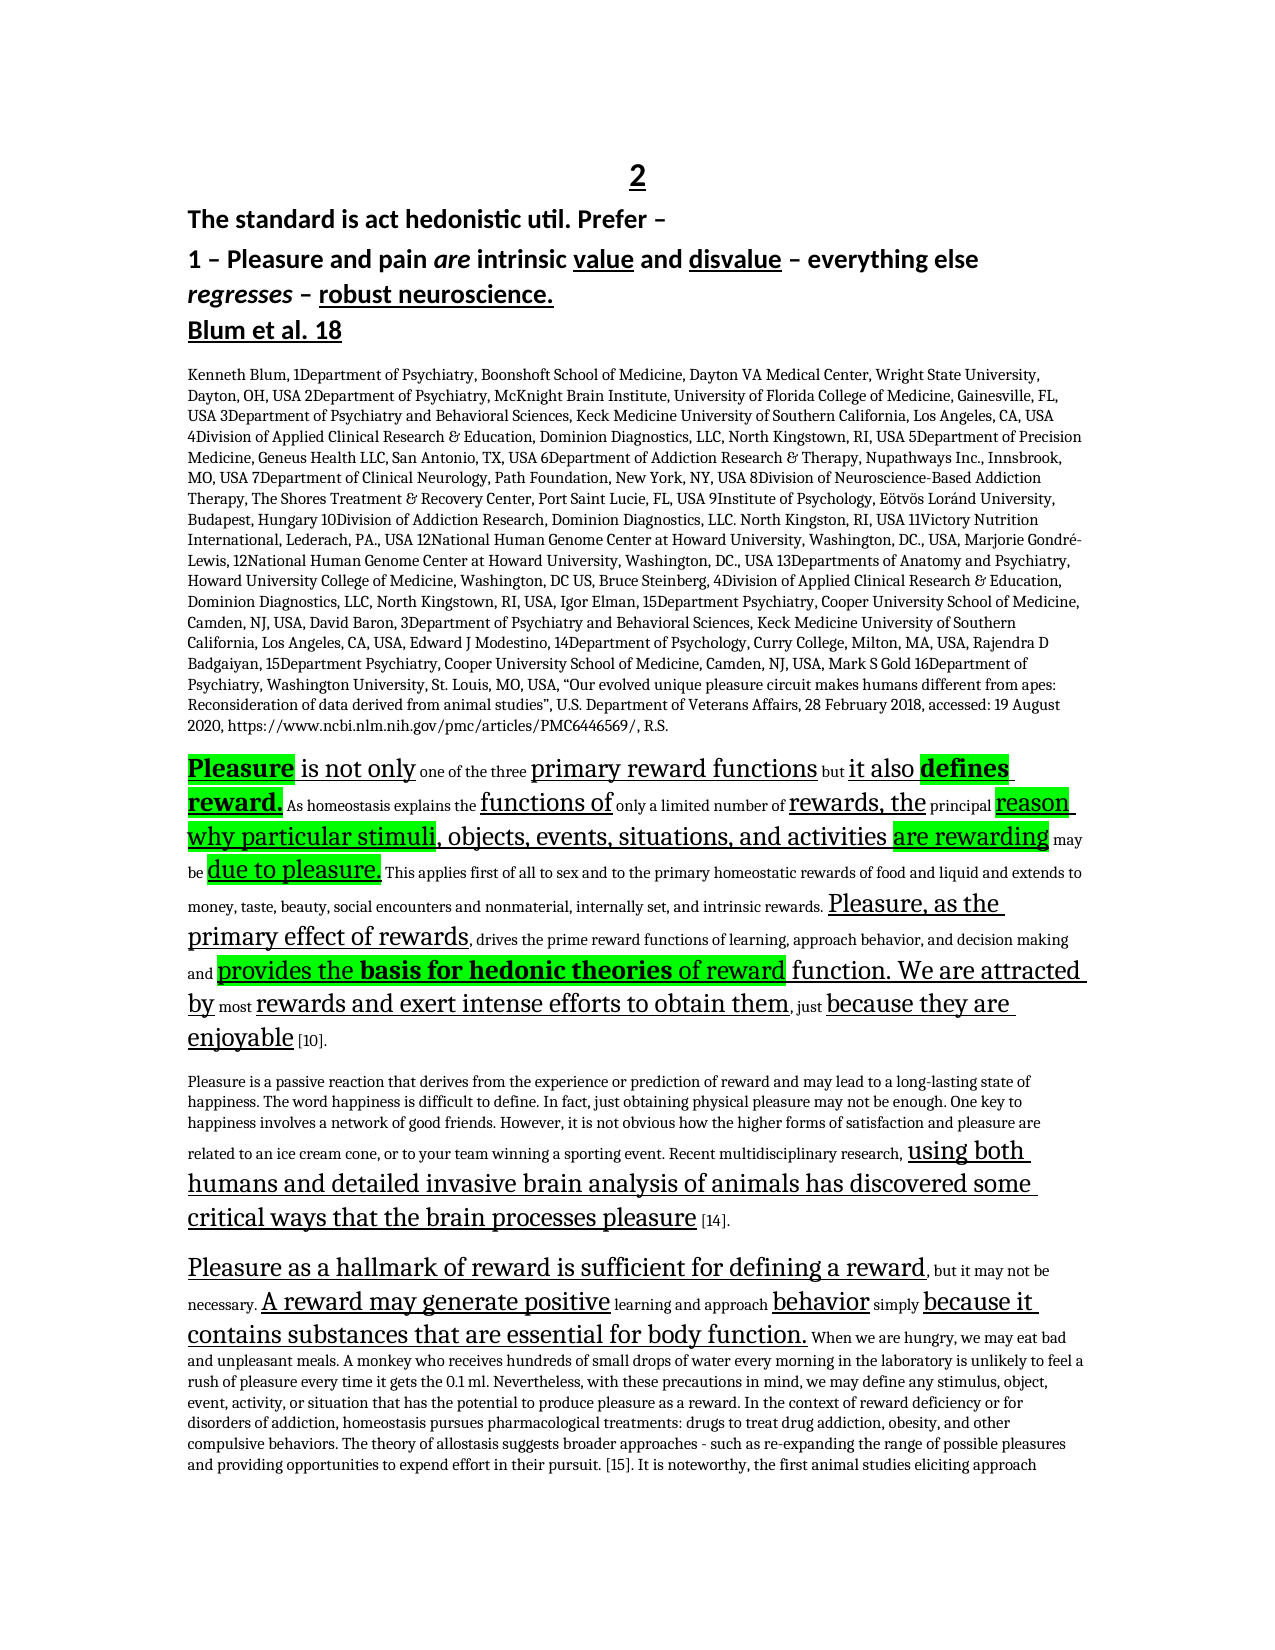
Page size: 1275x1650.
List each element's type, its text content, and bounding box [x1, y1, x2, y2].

text Pleasure is not only one of the three primary reward functions but it also defines reward. As homeostasis explains the functions of only a limited number of rewards, the principal reason why particular stimuli, objects, events, situations, and activities are rewarding may be due to pleasure. This applies first of all to sex and to the primary homeostatic rewards of food and liquid and extends to money, taste, beauty, social encounters and nonmaterial, internally set, and intrinsic rewards. Pleasure, as the primary effect of rewards, drives the prime reward functions of learning, approach behavior, and decision making and provides the basis for hedonic theories of reward function. We are attracted by most rewards and exert intense efforts to obtain them, just because they are enjoyable [10]. [187, 753, 1087, 1053]
text Kenneth Blum, 1Department of Psychiatry, Boonshoft School of Medicine, Dayton VA Medical Center, Wright State University, Dayton, OH, USA 2Department of Psychiatry, McKnight Brain Institute, University of Florida College of Medicine, Gainesville, FL, USA 3Department of Psychiatry and Behavioral Sciences, Keck Medicine University of Southern California, Los Angeles, CA, USA 4Division of Applied Clinical Research & Education, Dominion Diagnostics, LLC, North Kingstown, RI, USA 5Department of Precision Medicine, Geneus Health LLC, San Antonio, TX, USA 6Department of Addiction Research & Therapy, Nupathways Inc., Innsbrook, MO, USA 7Department of Clinical Neurology, Path Foundation, New York, NY, USA 8Division of Neuroscience-Based Addiction Therapy, The Shores Treatment & Recovery Center, Port Saint Lucie, FL, USA 9Institute of Psychology, Eötvös Loránd University, Budapest, Hungary 10Division of Addiction Research, Dominion Diagnostics, LLC. North Kingston, RI, USA 11Victory Nutrition International, Lederach, PA., USA 12National Human Genome Center at Howard University, Washington, DC., USA, Marjorie Gondré-Lewis, 12National Human Genome Center at Howard University, Washington, DC., USA 13Departments of Anatomy and Psychiatry, Howard University College of Medicine, Washington, DC US, Bruce Steinberg, 4Division of Applied Clinical Research & Education, Dominion Diagnostics, LLC, North Kingstown, RI, USA, Igor Elman, 15Department Psychiatry, Cooper University School of Medicine, Camden, NJ, USA, David Baron, 3Department of Psychiatry and Behavioral Sciences, Keck Medicine University of Southern California, Los Angeles, CA, USA, Edward J Modestino, 14Department of Psychology, Curry College, Milton, MA, USA, Rajendra D Badgaiyan, 15Department Psychiatry, Cooper University School of Medicine, Camden, NJ, USA, Mark S Gold 16Department of Psychiatry, Washington University, St. Louis, MO, USA, “Our evolved unique pleasure circuit makes humans different from apes: Reconsideration of data derived from animal studies”, U.S. Department of Veterans Affairs, 28 February 2018, accessed: 19 August 2020, https://www.ncbi.nlm.nih.gov/pmc/articles/PMC6446569/, R.S. [187, 366, 1087, 735]
subtitle 2 [187, 154, 1087, 195]
text Pleasure is a passive reaction that derives from the experience or prediction of reward and may lead to a long-lasting state of happiness. The word happiness is difficult to define. In fact, just obtaining physical pleasure may not be enough. One key to happiness involves a network of good friends. However, it is not obvious how the higher forms of satisfaction and pleasure are related to an ice cream cone, or to your team winning a sporting event. Recent multidisciplinary research, using both humans and detailed invasive brain analysis of animals has discovered some critical ways that the brain processes pleasure [14]. [187, 1072, 1087, 1233]
subtitle 1 – Pleasure and pain are intrinsic value and disvalue – everything else regresses – robust neuroscience. [187, 242, 1087, 311]
subtitle The standard is act hedonistic util. Prefer – [187, 202, 1087, 235]
text Blum et al. 18 [187, 313, 1087, 346]
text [187, 1252, 1087, 1474]
